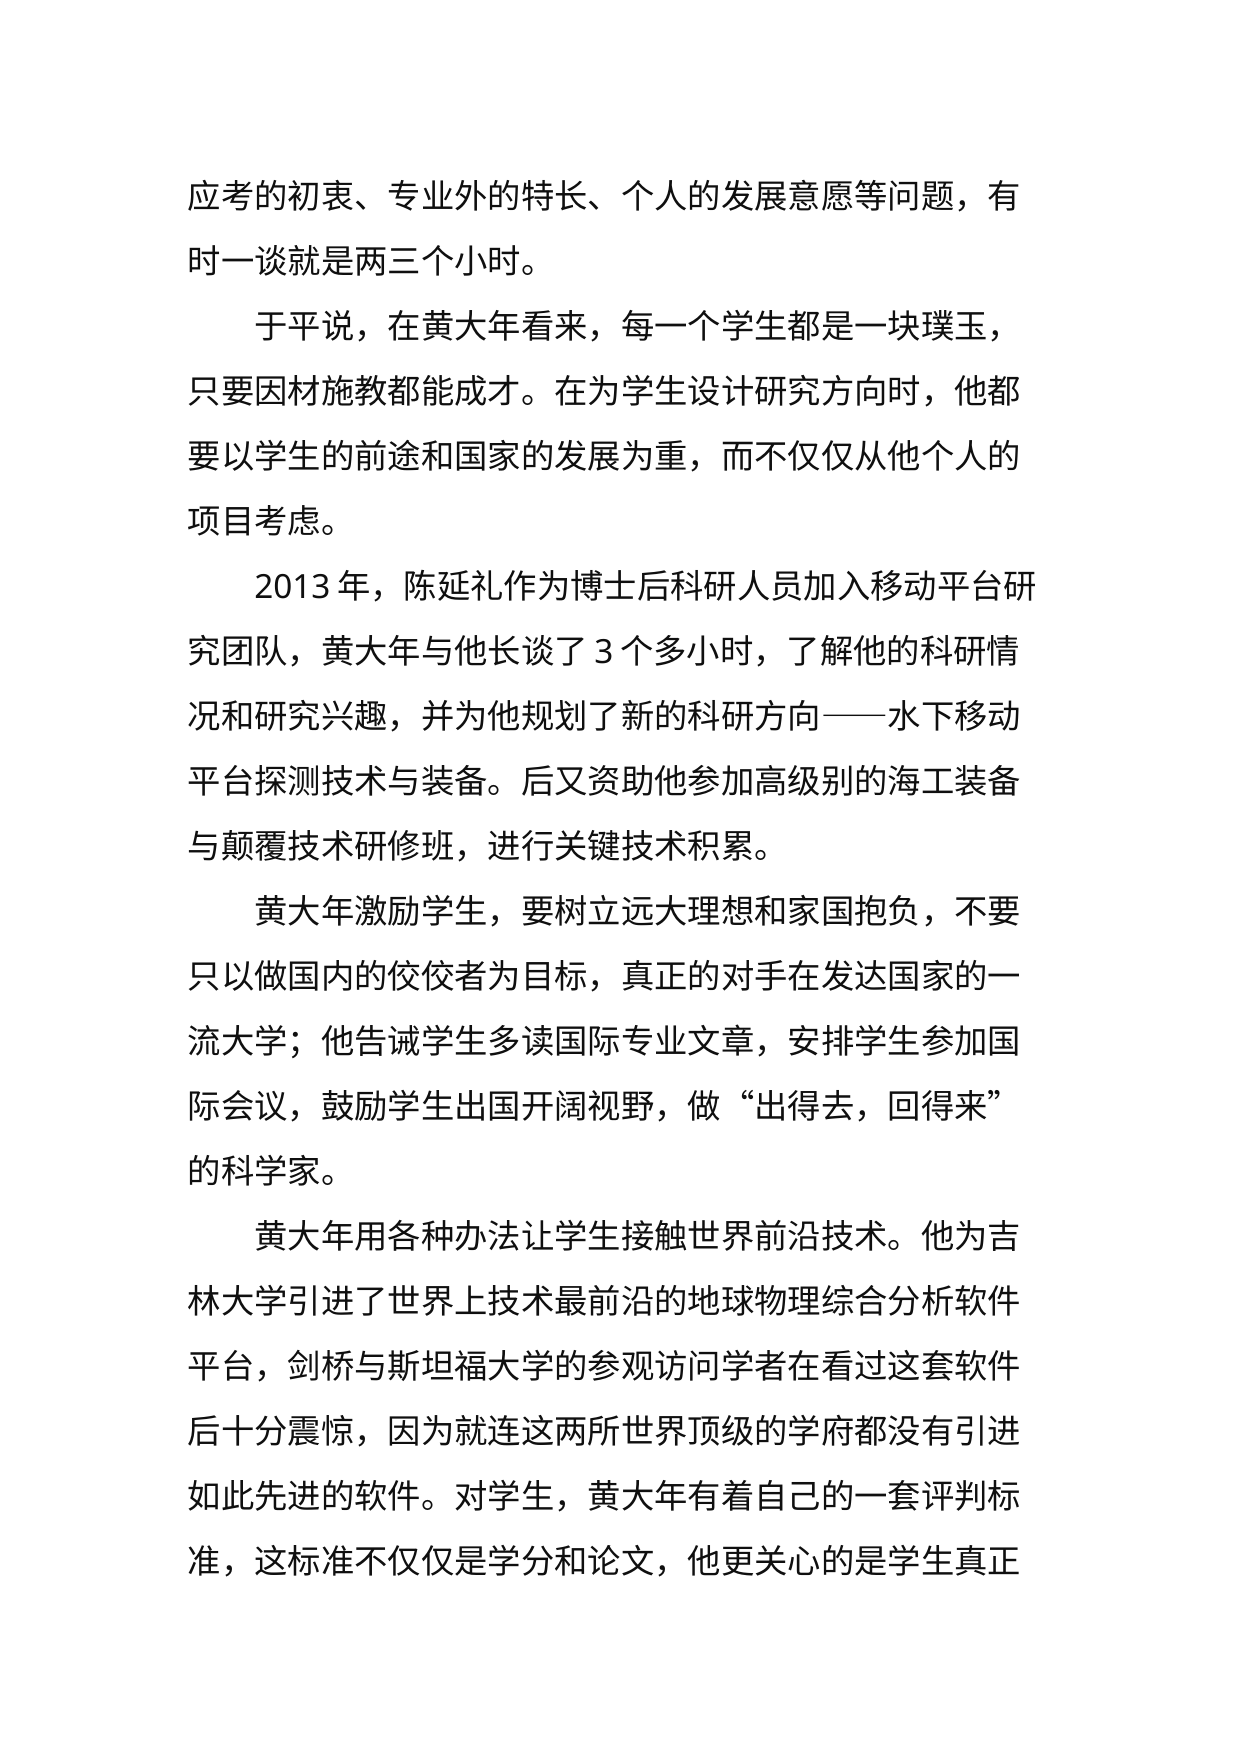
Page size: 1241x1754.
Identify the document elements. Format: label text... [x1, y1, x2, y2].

text 黄大年激励学生，要树立远大理想和家国抱负，不要只以做国内的佼佼者为目标，真正的对手在发达国家的一流大学；他告诫学生多读国际专业文章，安排学生参加国际会议，鼓励学生出国开阔视野，做“出得去，回得来”的科学家。 [187, 877, 1053, 1202]
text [187, 162, 1053, 292]
text 2013年，陈延礼作为博士后科研人员加入移动平台研究团队，黄大年与他长谈了3个多小时，了解他的科研情况和研究兴趣，并为他规划了新的科研方向——水下移动平台探测技术与装备。后又资助他参加高级别的海工装备与颠覆技术研修班，进行关键技术积累。 [187, 552, 1053, 877]
text 于平说，在黄大年看来，每一个学生都是一块璞玉，只要因材施教都能成才。在为学生设计研究方向时，他都要以学生的前途和国家的发展为重，而不仅仅从他个人的项目考虑。 [187, 292, 1053, 552]
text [187, 1202, 1053, 1592]
